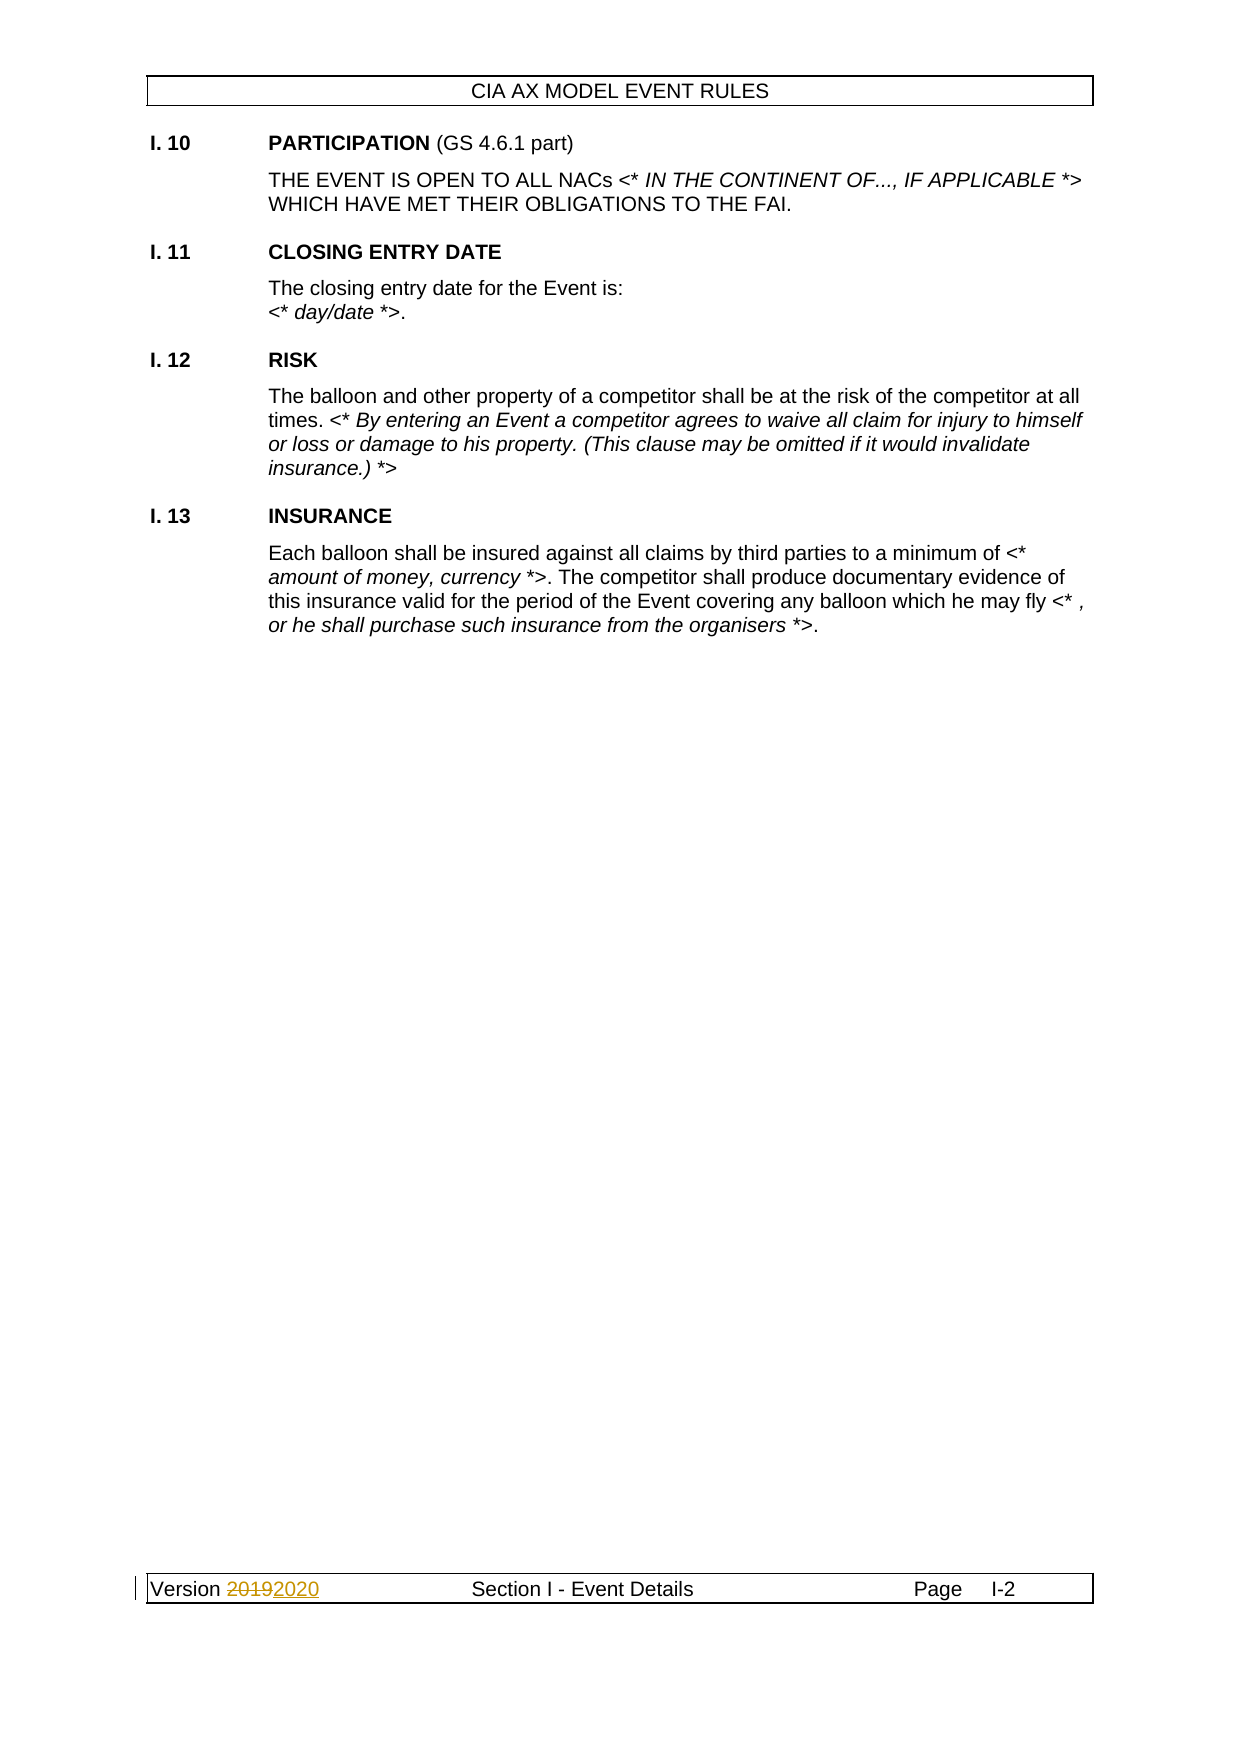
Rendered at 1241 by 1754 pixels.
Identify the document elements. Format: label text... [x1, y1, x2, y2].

subtitle I. 11 CLOSING ENTRY DATE [150, 239, 1090, 263]
subtitle I. 10 PARTICIPATION (GS 4.6.1 part) [150, 131, 1090, 155]
text The closing entry date for the Event is: [150, 276, 1090, 300]
subtitle I. 13 INSURANCE [150, 504, 1090, 528]
text <* day/date *>. [150, 300, 1090, 324]
text THE EVENT IS OPEN TO ALL NACs <* IN THE CONTINENT OF..., IF APPLICABLE *> WHICH HAVE MET THEIR OBLIGATIONS TO THE FAI. [150, 168, 1090, 216]
text The balloon and other property of a competitor shall be at the risk of the competitor at all times. <* By entering an Event a competitor agrees to waive all claim for injury to himself or loss or damage to his property. (This clause may be omitted if it would invalidate insurance.) *> [150, 384, 1090, 480]
text Each balloon shall be insured against all claims by third parties to a minimum of <* amount of money, currency *>. The competitor shall produce documentary evidence of this insurance valid for the period of the Event covering any balloon which he may fly <* , or he shall purchase such insurance from the organisers *>. [150, 541, 1090, 636]
subtitle I. 12 RISK [150, 348, 1090, 372]
